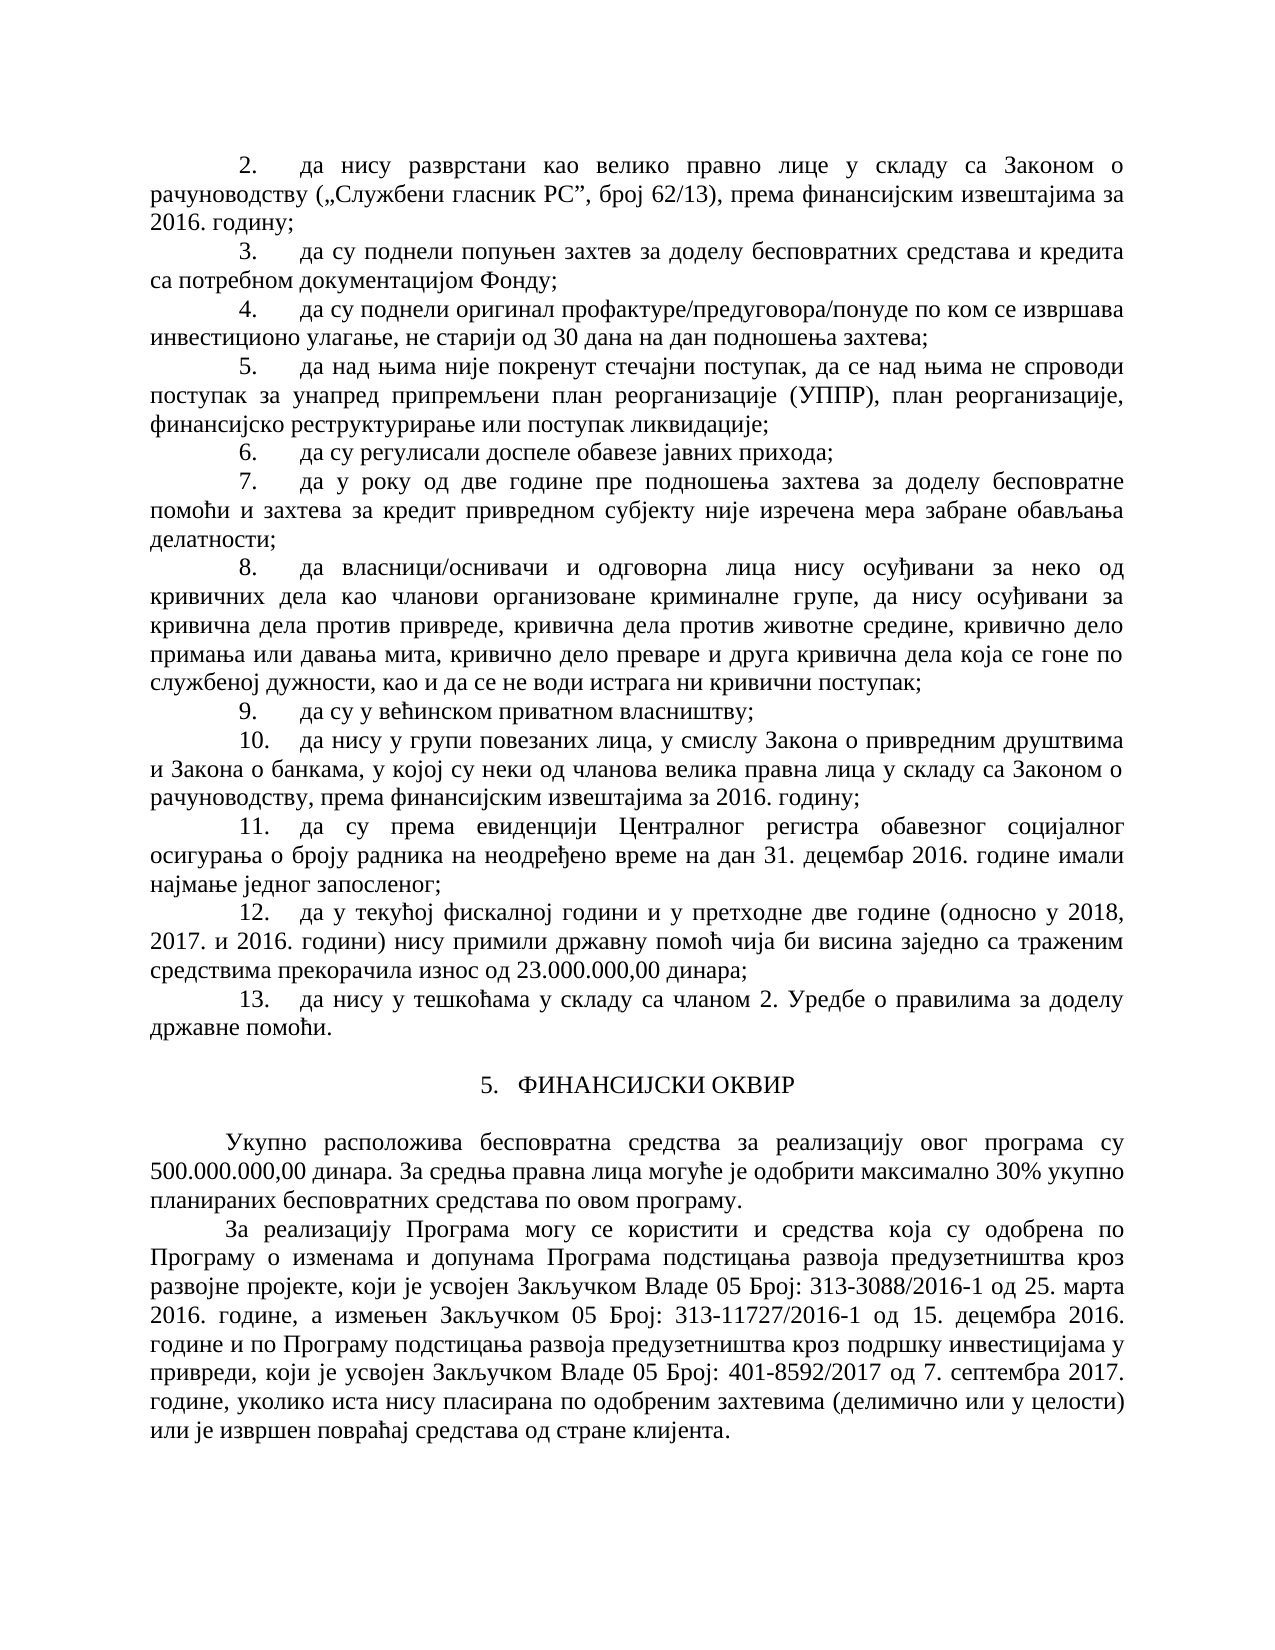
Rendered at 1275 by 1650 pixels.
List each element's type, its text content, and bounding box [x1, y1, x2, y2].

text За реализацију Програма могу се користити и средства која су одобрена по Програму о изменама и допунама Програма подстицања развоја предузетништва кроз развојне пројекте, који је усвојен Закључком Владе 05 Број: 313-3088/2016-1 од 25. марта 2016. године, а измењен Закључком 05 Број: 313-11727/2016-1 од 15. децембра 2016. године и по Програму подстицања развоја предузетништва кроз подршку инвестицијама у привреди, који је усвојен Закључком Владе 05 Број: 401-8592/2017 од 7. септембра 2017. године, уколико иста нису пласирана по одобреним захтевима (делимично или у целости) или је извршен повраћај средстава од стране клијента. [150, 1214, 1125, 1444]
list да су у већинском приватном власништву; [150, 696, 1125, 725]
list да нису у тешкоћама у складу са чланом 2. Уредбе о правилима за доделу државне помоћи. [150, 984, 1125, 1041]
list да су поднели оригинал профактуре/предуговора/понуде по ком се извршава инвестиционо улагање, не старији од 30 дана на дан подношења захтева; [150, 294, 1125, 351]
list да у текућој фискалној години и у претходне две године (односно у 2018, 2017. и 2016. години) нису примили државну помоћ чија би висина заједно са траженим средствима прекорачила износ од 23.000.000,00 динара; [150, 897, 1125, 984]
list да нису разврстани као велико правно лице у складу са Законом о рачуноводству („Службени гласник РСˮ, број 62/13), према финансијским извештајима за 2016. годину; [150, 150, 1125, 236]
list да власници/оснивачи и одговорна лица нису осуђивани за неко од кривичних дела као чланови организоване криминалне групе, да нису осуђивани за кривична дела против привреде, кривична дела против животне средине, кривично дело примања или давања мита, кривично дело преваре и друга кривична дела која се гоне по службеној дужности, као и да се не води истрага ни кривични поступак; [150, 552, 1125, 696]
list да у року од две године пре подношења захтева за доделу бесповратне помоћи и захтева за кредит привредном субјекту није изречена мера забране обављања делатности; [150, 466, 1125, 552]
list да су према евиденцији Централног регистра обавезног социјалног осигурања о броју радника на неодређено време на дан 31. децембар 2016. године имали најмање једног запосленог; [150, 811, 1125, 897]
list да нису у групи повезаних лица, у смислу Закона о привредним друштвима и Закона о банкама, у којој су неки од чланова велика правна лица у складу са Законом о рачуноводству, према финансијским извештајима за 2016. годину; [150, 725, 1125, 811]
list ФИНАНСИЈСКИ ОКВИР [150, 1070, 1125, 1099]
list да су регулисали доспеле обавезе јавних прихода; [150, 437, 1125, 466]
list да су поднели попуњен захтев за доделу бесповратних средстава и кредита са потребном документацијом Фонду; [150, 236, 1125, 294]
text Укупно расположива бесповратна средства за реализацију овог програма су 500.000.000,00 динара. За средња правна лица могуће је одобрити максимално 30% укупно планираних бесповратних средстава по овом програму. [150, 1127, 1125, 1214]
list да над њима није покренут стечајни поступак, да се над њима не спроводи поступак за унапред припремљени план реорганизације (УППР), план реорганизације, финансијско реструктурирање или поступак ликвидације; [150, 351, 1125, 437]
